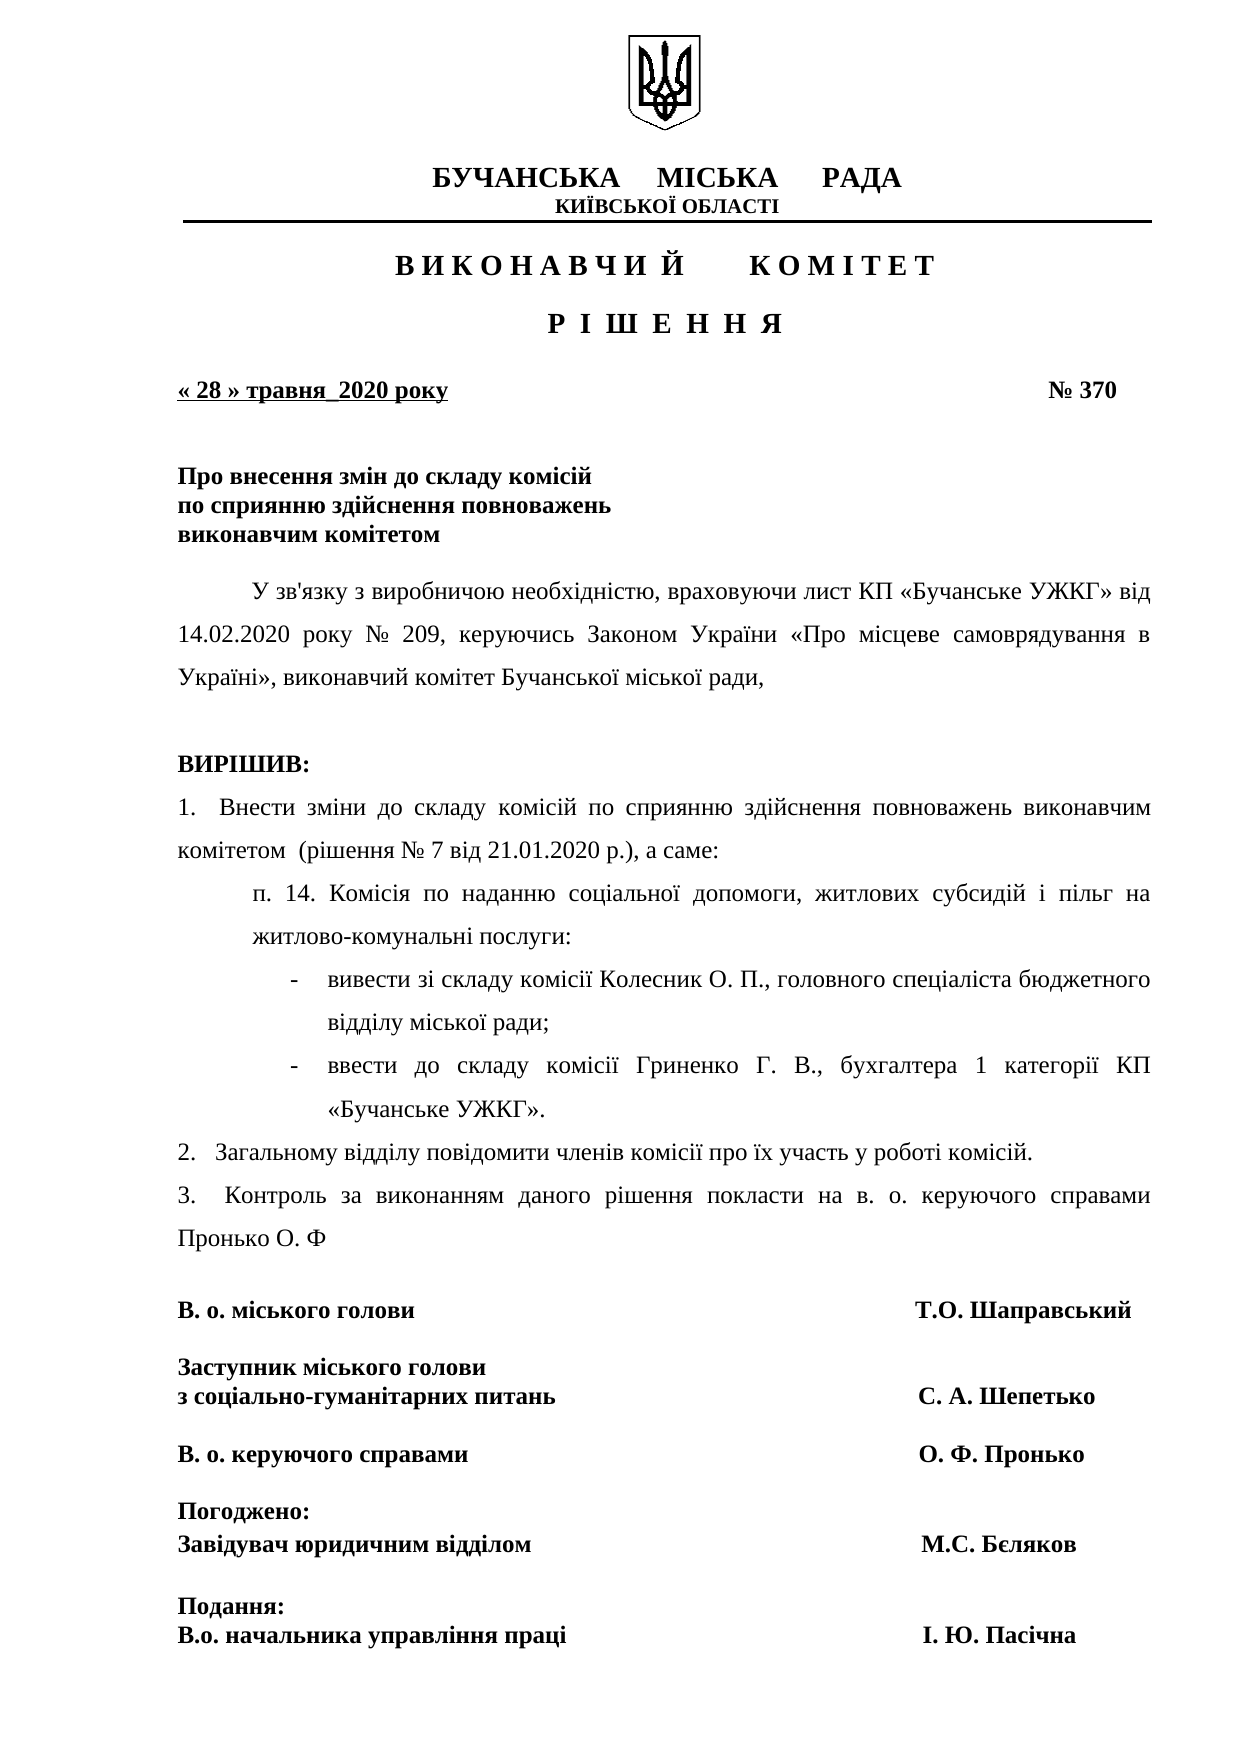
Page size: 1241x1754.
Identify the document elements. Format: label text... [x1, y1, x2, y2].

text « 28 » травня_2020 року № 370 [177, 375, 1152, 404]
text 3. Контроль за виконанням даного рішення покласти на в. о. керуючого справами Пронько О. Ф [177, 1180, 1152, 1252]
text Завідувач юридичним відділом М.С. Бєляков [177, 1529, 1152, 1558]
subtitle В И К О Н А В Ч И Й К О М І Т Е Т [177, 248, 1152, 281]
text по сприянню здійснення повноважень [177, 490, 1152, 519]
text Погоджено: [177, 1496, 1152, 1525]
text В.о. начальника управління праці І. Ю. Пасічна [177, 1620, 1152, 1648]
list ввести до складу комісії Гриненко Г. В., бухгалтера 1 категорії КП «Бучанське УЖКГ». [290, 1051, 1152, 1122]
text з соціально-гуманітарних питань С. А. Шепетько [177, 1381, 1152, 1410]
text В. о. міського голови Т.О. Шаправський [177, 1295, 1152, 1324]
text Подання: [177, 1591, 1152, 1620]
subtitle Р І Ш Е Н Н Я [177, 306, 1152, 340]
subtitle КИЇВСЬКОЇ ОБЛАСТІ [183, 193, 1152, 220]
text 1. Внести зміни до складу комісій по сприянню здійснення повноважень виконавчим комітетом (рішення № 7 від 21.01.2020 р.), а саме: [177, 792, 1152, 864]
text У зв'язку з виробничою необхідністю, враховуючи лист КП «Бучанське УЖКГ» від 14.02.2020 року № 209, керуючись Законом України «Про місцеве самоврядування в Україні», виконавчий комітет Бучанської міської ради, [177, 576, 1152, 691]
text виконавчим комітетом [177, 519, 1152, 547]
text Про внесення змін до складу комісій [177, 461, 1152, 490]
text БУЧАНСЬКА МІСЬКА РАДА [183, 160, 1152, 193]
text п. 14. Комісія по наданню соціальної допомоги, житлових субсидій і пільг на житлово-комунальні послуги: [252, 878, 1152, 950]
text 2. Загальному відділу повідомити членів комісії про їх участь у роботі комісій. [177, 1137, 1152, 1166]
list вивести зі складу комісії Колесник О. П., головного спеціаліста бюджетного відділу міської ради; [290, 964, 1152, 1036]
text В. о. керуючого справами О. Ф. Пронько [177, 1439, 1152, 1496]
text ВИРІШИВ: [177, 749, 1152, 777]
text Заступник міського голови [177, 1352, 1152, 1381]
